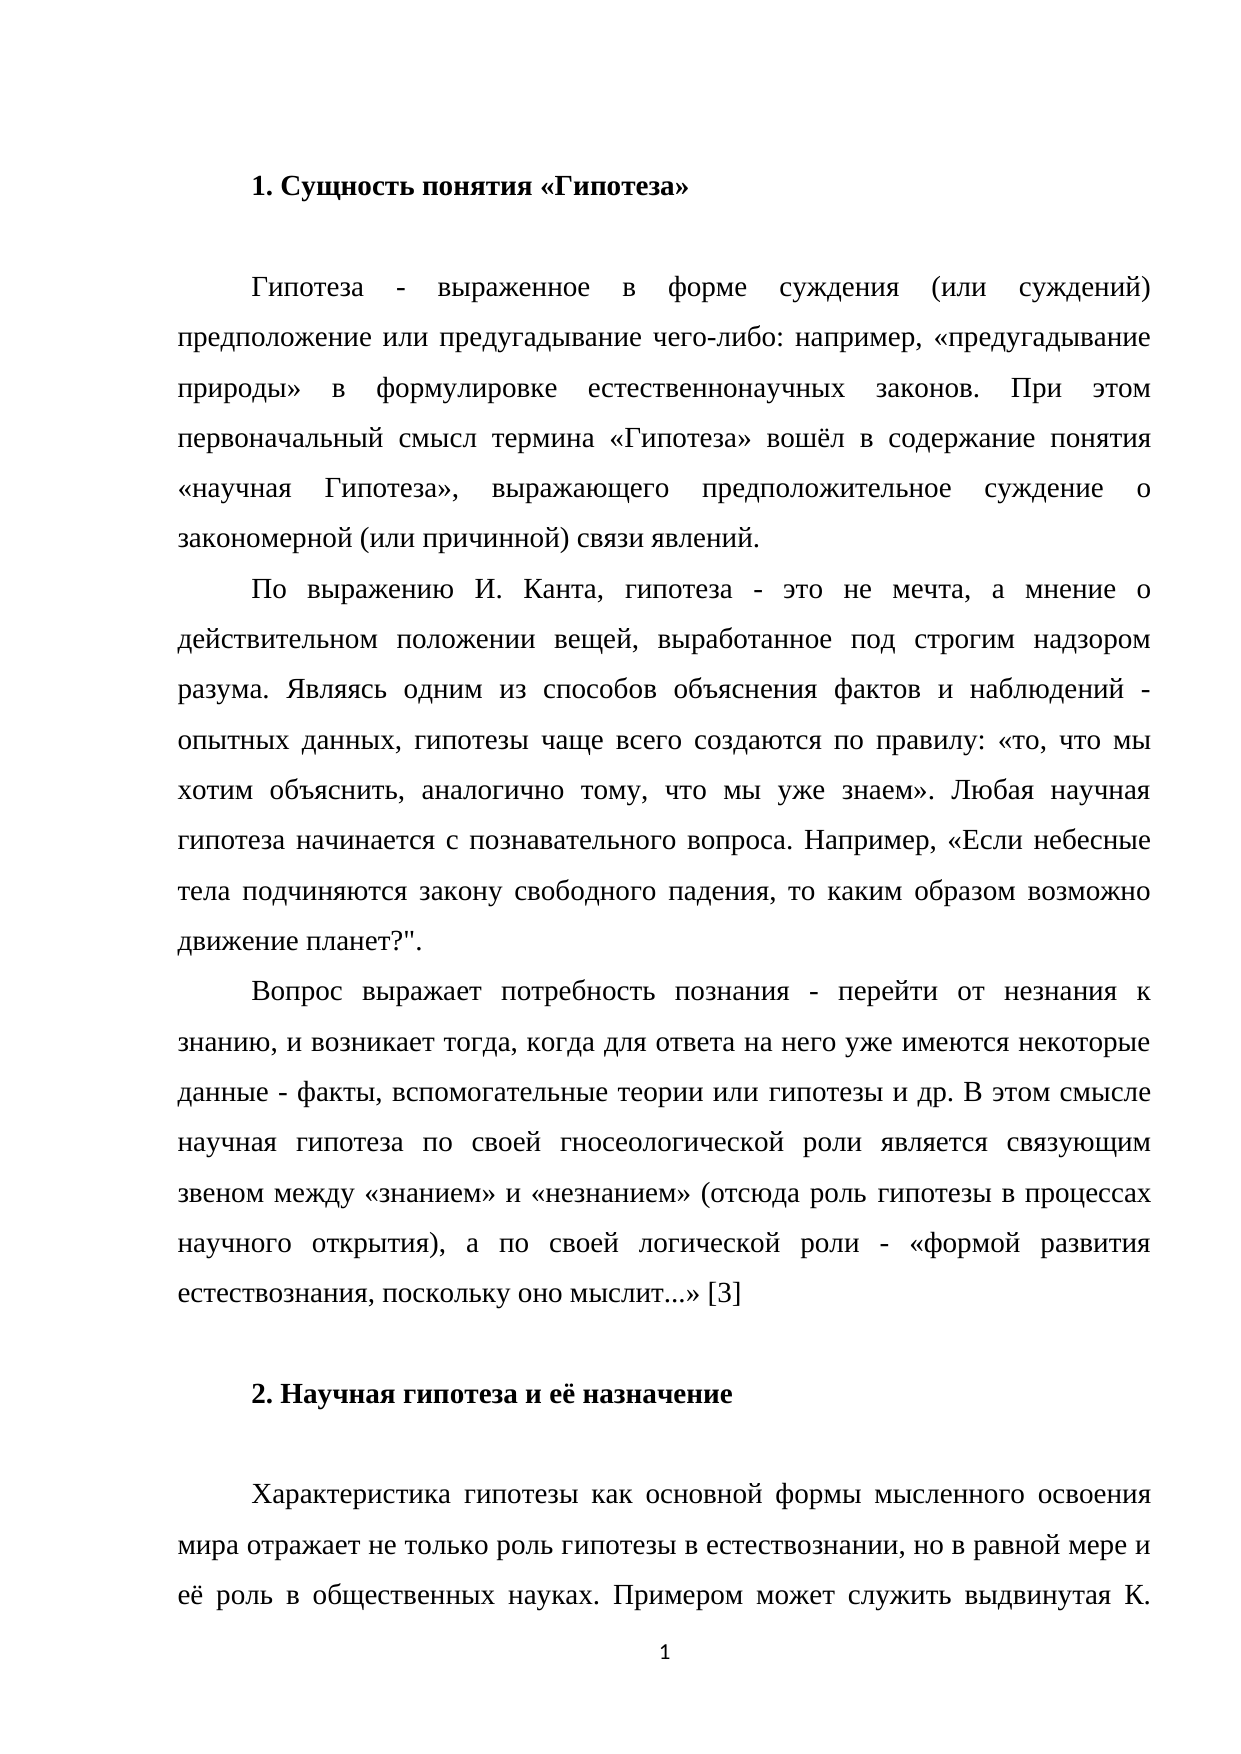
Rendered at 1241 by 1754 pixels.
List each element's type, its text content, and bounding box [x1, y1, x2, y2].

text Гипотеза - выраженное в форме суждения (или суждений) предположение или предугадывание чего-либо: например, «предугадывание природы» в формулировке естественнонаучных законов. При этом первоначальный смысл термина «Гипотеза» вошёл в содержание понятия «научная Гипотеза», выражающего предположительное суждение о закономерной (или причинной) связи явлений. [177, 269, 1152, 554]
text По выражению И. Канта, гипотеза - это не мечта, а мнение о действительном положении вещей, выработанное под строгим надзором разума. Являясь одним из способов объяснения фактов и наблюдений - опытных данных, гипотезы чаще всего создаются по правилу: «то, что мы хотим объяснить, аналогично тому, что мы уже знаем». Любая научная гипотеза начинается с познавательного вопроса. Например, «Если небесные тела подчиняются закону свободного падения, то каким образом возможно движение планет?". [177, 571, 1152, 957]
subtitle 1. Сущность понятия «Гипотеза» [177, 168, 1152, 202]
text Вопрос выражает потребность познания - перейти от незнания к знанию, и возникает тогда, когда для ответа на него уже имеются некоторые данные - факты, вспомогательные теории или гипотезы и др. В этом смысле научная гипотеза по своей гносеологической роли является связующим звеном между «знанием» и «незнанием» (отсюда роль гипотезы в процессах научного открытия), а по своей логической роли - «формой развития естествознания, поскольку оно мыслит...» [3] [177, 973, 1152, 1309]
subtitle 2. Научная гипотеза и её назначение [177, 1376, 1152, 1409]
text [177, 1477, 1152, 1611]
